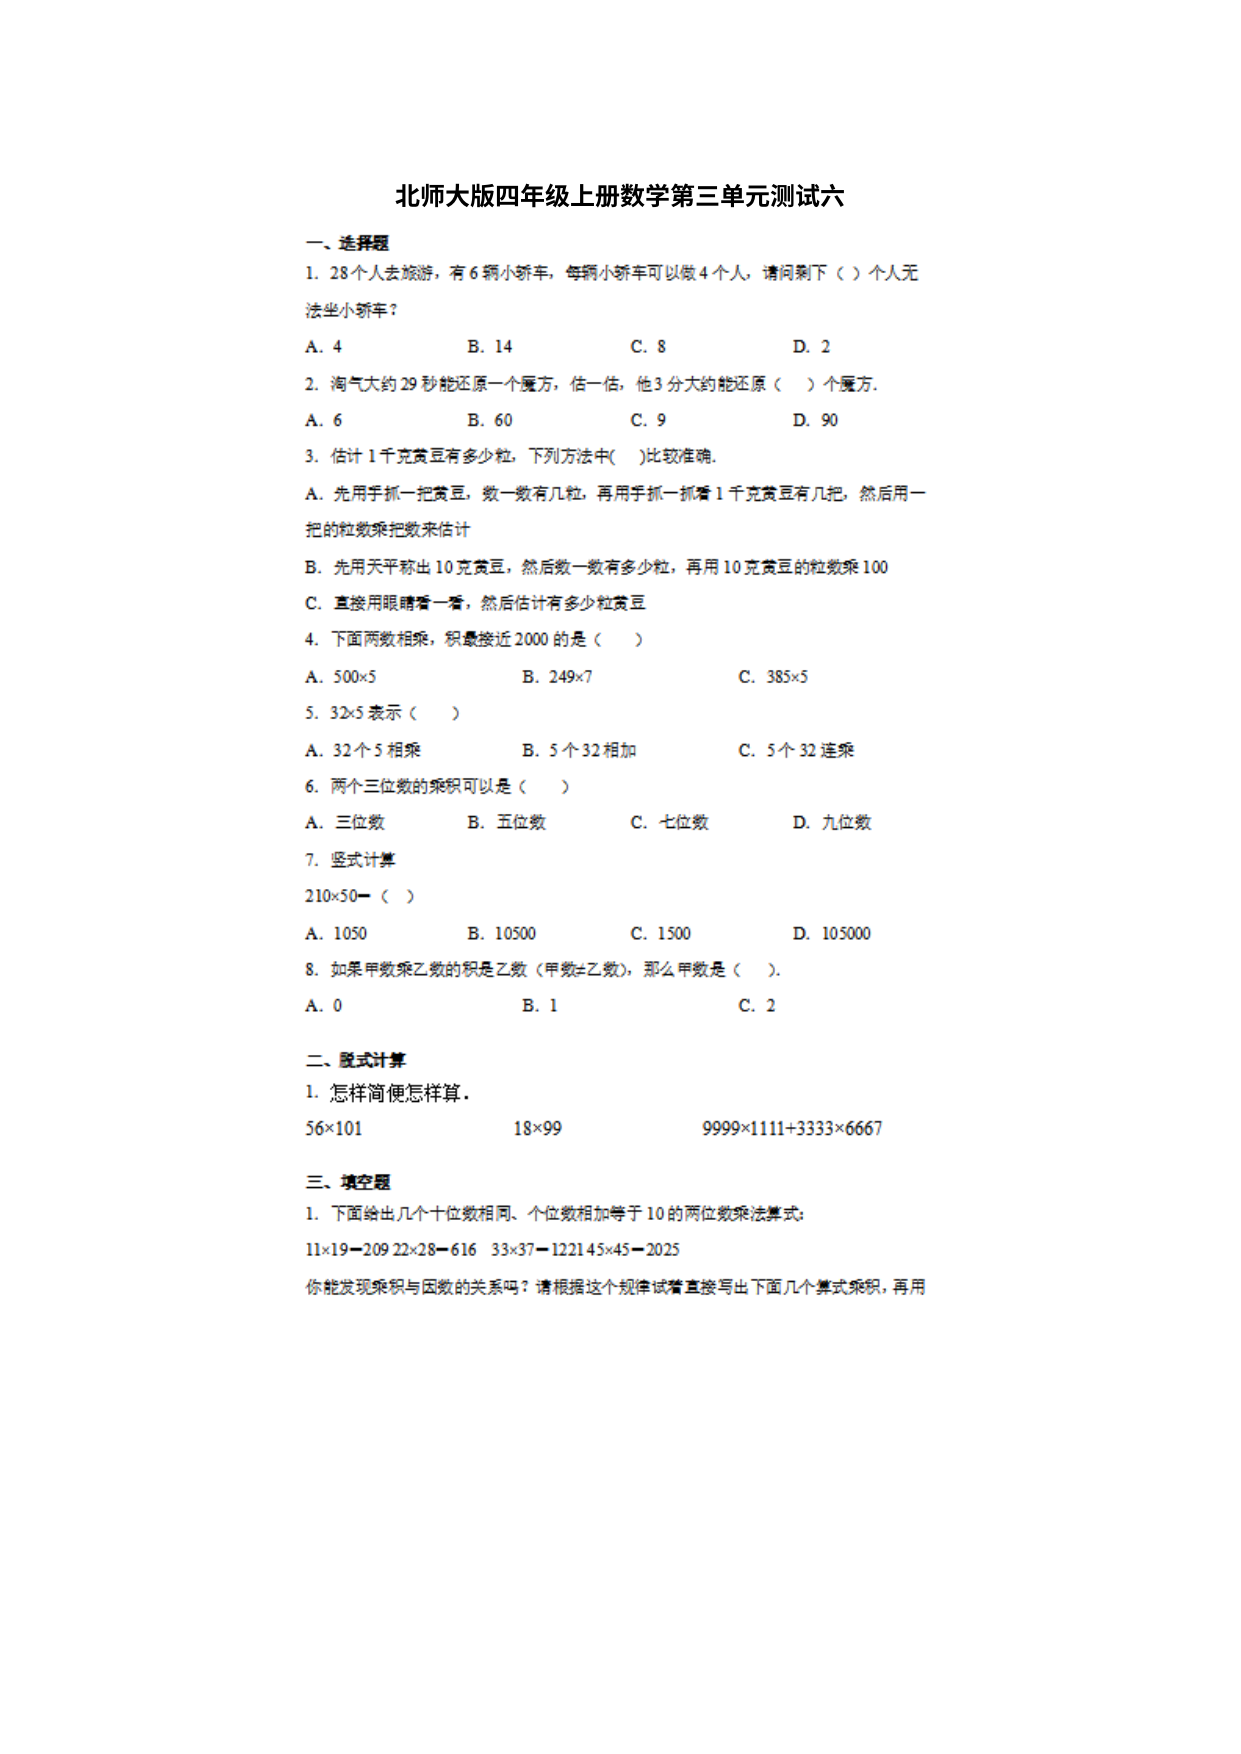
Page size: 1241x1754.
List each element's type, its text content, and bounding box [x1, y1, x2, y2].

picture [246, 227, 994, 1306]
text 北师大版四年级上册数学第三单元测试六 [187, 162, 1053, 227]
